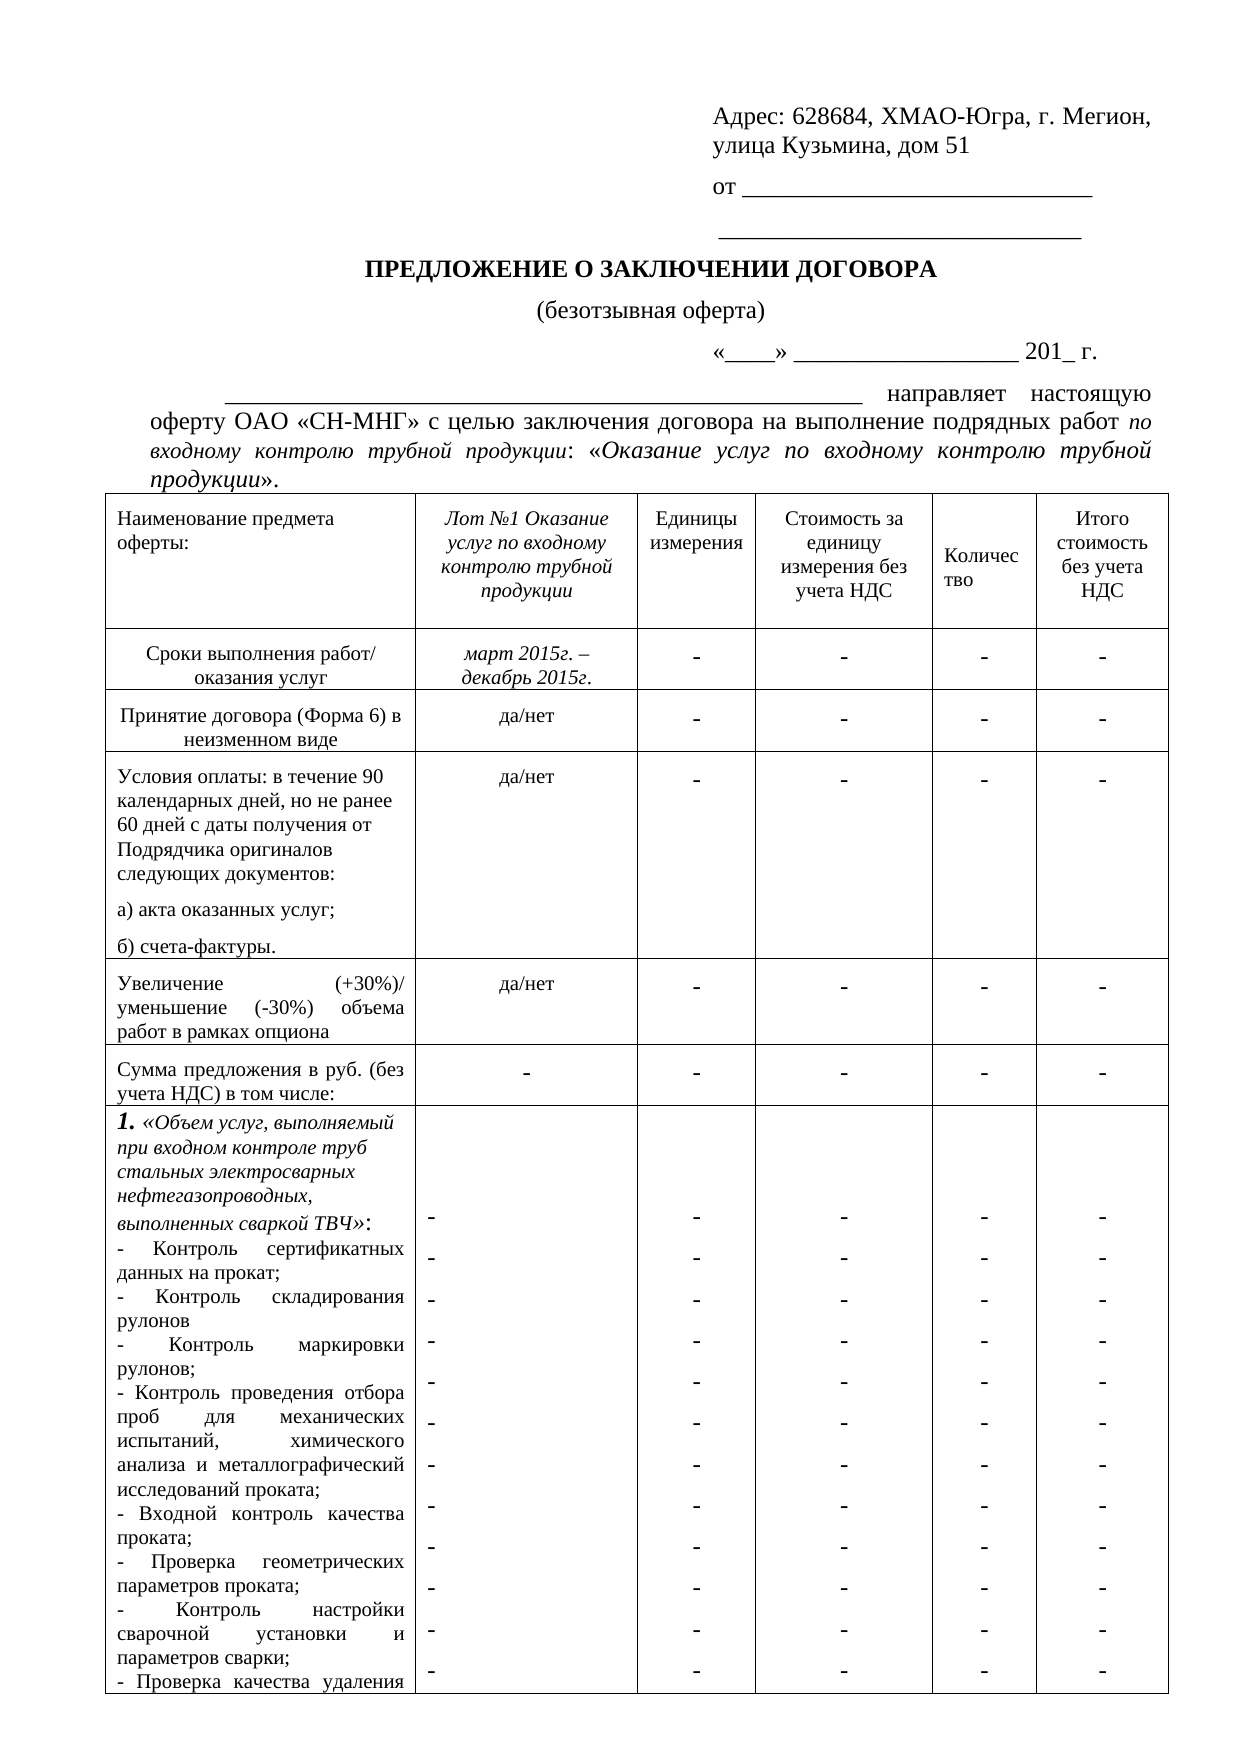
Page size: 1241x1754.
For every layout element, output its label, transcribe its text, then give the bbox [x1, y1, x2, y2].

table_cell - [933, 629, 1036, 689]
table_header Наименование предмета оферты: [106, 494, 415, 627]
text от ____________________________ [712, 171, 1152, 200]
table_cell - [933, 690, 1036, 751]
table_cell Сумма предложения в руб. (без учета НДС) в том числе: [106, 1045, 415, 1105]
table_cell Сроки выполнения работ/ оказания услуг [106, 629, 415, 689]
table_cell - [756, 959, 932, 1043]
table_cell Увеличение (+30%)/ уменьшение (-30%) объема работ в рамках опциона [106, 959, 415, 1043]
table_cell - [933, 959, 1036, 1043]
table_header Итого стоимость без учета НДС [1037, 494, 1168, 627]
text ___________________________________________________ направляет настоящую оферту ОАО «СН-МНГ» с целью заключения договора на выполнение подрядных работ по входному контролю трубной продукции: «Оказание услуг по входному контролю трубной продукции». [150, 378, 1152, 493]
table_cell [1037, 1106, 1168, 1693]
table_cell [106, 1106, 415, 1693]
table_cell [756, 1106, 932, 1693]
table_cell - [638, 1045, 755, 1105]
table_cell - [756, 1045, 932, 1105]
table_cell - [756, 629, 932, 689]
table_header Количество [933, 494, 1036, 627]
table_cell - [638, 690, 755, 751]
table_cell - [1037, 752, 1168, 958]
table_cell - [756, 752, 932, 958]
table_cell - [1037, 1045, 1168, 1105]
table_cell - [933, 752, 1036, 958]
table_cell да/нет [416, 690, 637, 751]
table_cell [416, 1106, 637, 1693]
table_cell март 2015г. – декабрь 2015г. [416, 629, 637, 689]
table_cell - [416, 1045, 637, 1105]
table_header Стоимость за единицу измерения без учета НДС [756, 494, 932, 627]
table_cell да/нет [416, 959, 637, 1043]
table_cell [933, 1106, 1036, 1693]
table_header Лот №1 Оказание услуг по входному контролю трубной продукции [416, 494, 637, 627]
table_cell - [1037, 629, 1168, 689]
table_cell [638, 1106, 755, 1693]
table_cell - [638, 752, 755, 958]
table_cell Условия оплаты: в течение 90 календарных дней, но не ранее 60 дней с даты получения от Подрядчика оригиналов следующих документов: а) акта оказанных услуг; б) счета-фактуры. [106, 752, 415, 958]
text «____» __________________ 201_ г. [712, 336, 1152, 365]
table_cell Принятие договора (Форма 6) в неизменном виде [106, 690, 415, 751]
table_cell да/нет [416, 752, 637, 958]
table_cell - [1037, 690, 1168, 751]
text Адрес: 628684, ХМАО-Югра, г. Мегион, улица Кузьмина, дом 51 [712, 101, 1152, 159]
table_cell - [1037, 959, 1168, 1043]
table_header Единицы измерения [638, 494, 755, 627]
text ПРЕДЛОЖЕНИЕ О ЗАКЛЮЧЕНИИ ДОГОВОРА [150, 254, 1152, 283]
text (безотзывная оферта) [150, 295, 1152, 324]
table_cell - [638, 629, 755, 689]
table_cell - [933, 1045, 1036, 1105]
text _____________________________ [712, 213, 1152, 241]
table_cell - [756, 690, 932, 751]
table_cell - [638, 959, 755, 1043]
